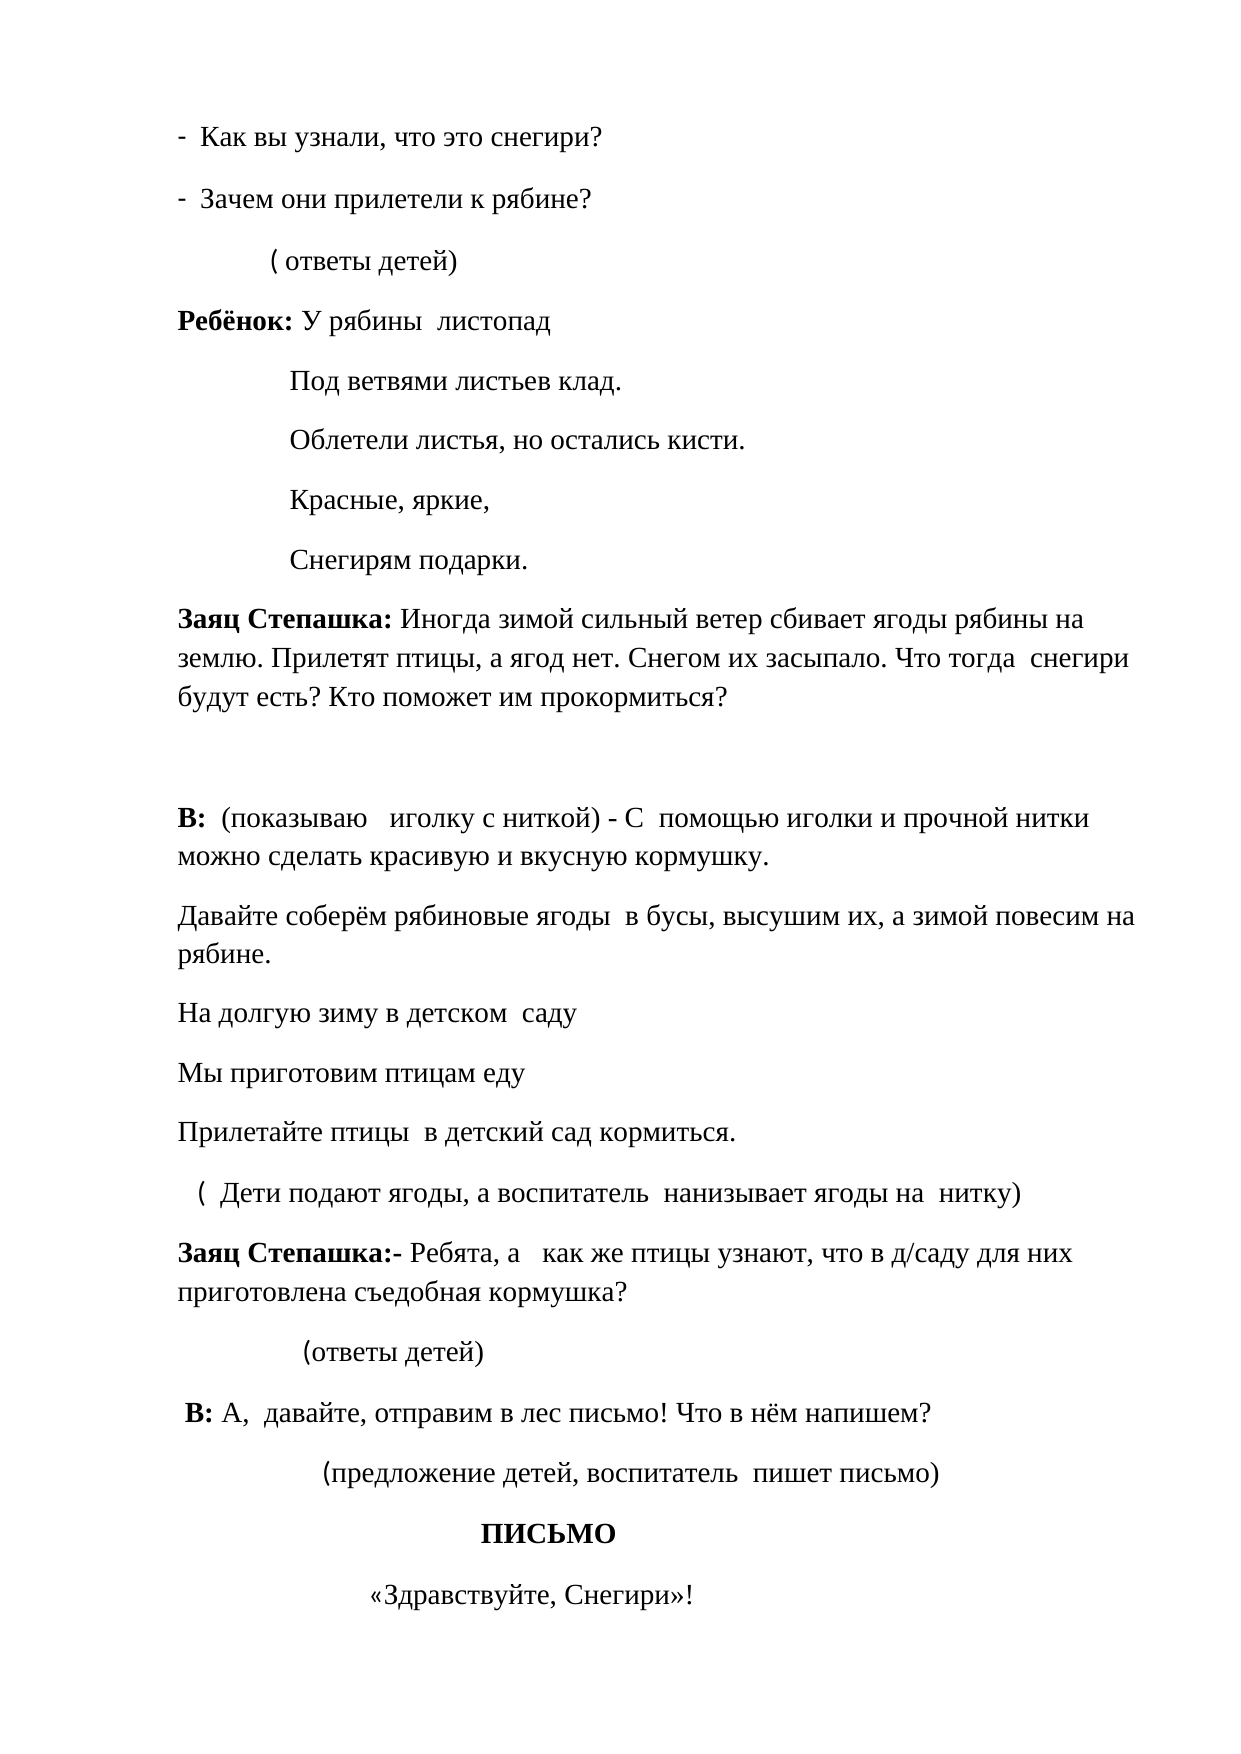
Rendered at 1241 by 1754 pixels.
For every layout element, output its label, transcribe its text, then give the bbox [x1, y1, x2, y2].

text - Как вы узнали, что это снегири? [177, 118, 1152, 154]
text Прилетайте птицы в детский сад кормиться. [177, 1114, 1152, 1148]
text Мы приготовим птицам еду [177, 1055, 1152, 1088]
text На долгую зиму в детском саду [177, 996, 1152, 1029]
text ( Дети подают ягоды, а воспитатель нанизывает ягоды на нитку) [177, 1174, 1152, 1209]
text «Здравствуйте, Снегири»! [177, 1576, 1152, 1612]
text Заяц Степашка: Иногда зимой сильный ветер сбивает ягоды рябины на землю. Прилетят птицы, а ягод нет. Снегом их засыпало. Что тогда снегири будут есть? Кто поможет им прокормиться? [177, 602, 1152, 712]
text (предложение детей, воспитатель пишет письмо) [177, 1454, 1152, 1490]
text В: (показываю иголку с ниткой) - С помощью иголки и прочной нитки можно сделать красивую и вкусную кормушку. [177, 800, 1152, 872]
text Ребёнок: У рябины листопад [177, 303, 1152, 337]
text В: А, давайте, отправим в лес письмо! Что в нём напишем? [177, 1395, 1152, 1429]
text Давайте соберём рябиновые ягоды в бусы, высушим их, а зимой повесим на рябине. [177, 898, 1152, 970]
text ПИСЬМО [177, 1516, 1152, 1550]
text - Зачем они прилетели к рябине? [177, 180, 1152, 216]
text (ответы детей) [177, 1333, 1152, 1369]
text Красные, яркие, [177, 482, 1152, 516]
text Под ветвями листьев клад. [177, 363, 1152, 396]
text Облетели листья, но остались кисти. [177, 422, 1152, 456]
text ( ответы детей) [177, 242, 1152, 277]
text Заяц Степашка:- Ребята, а как же птицы узнают, что в д/саду для них приготовлена съедобная кормушка? [177, 1236, 1152, 1308]
text Снегирям подарки. [177, 542, 1152, 575]
